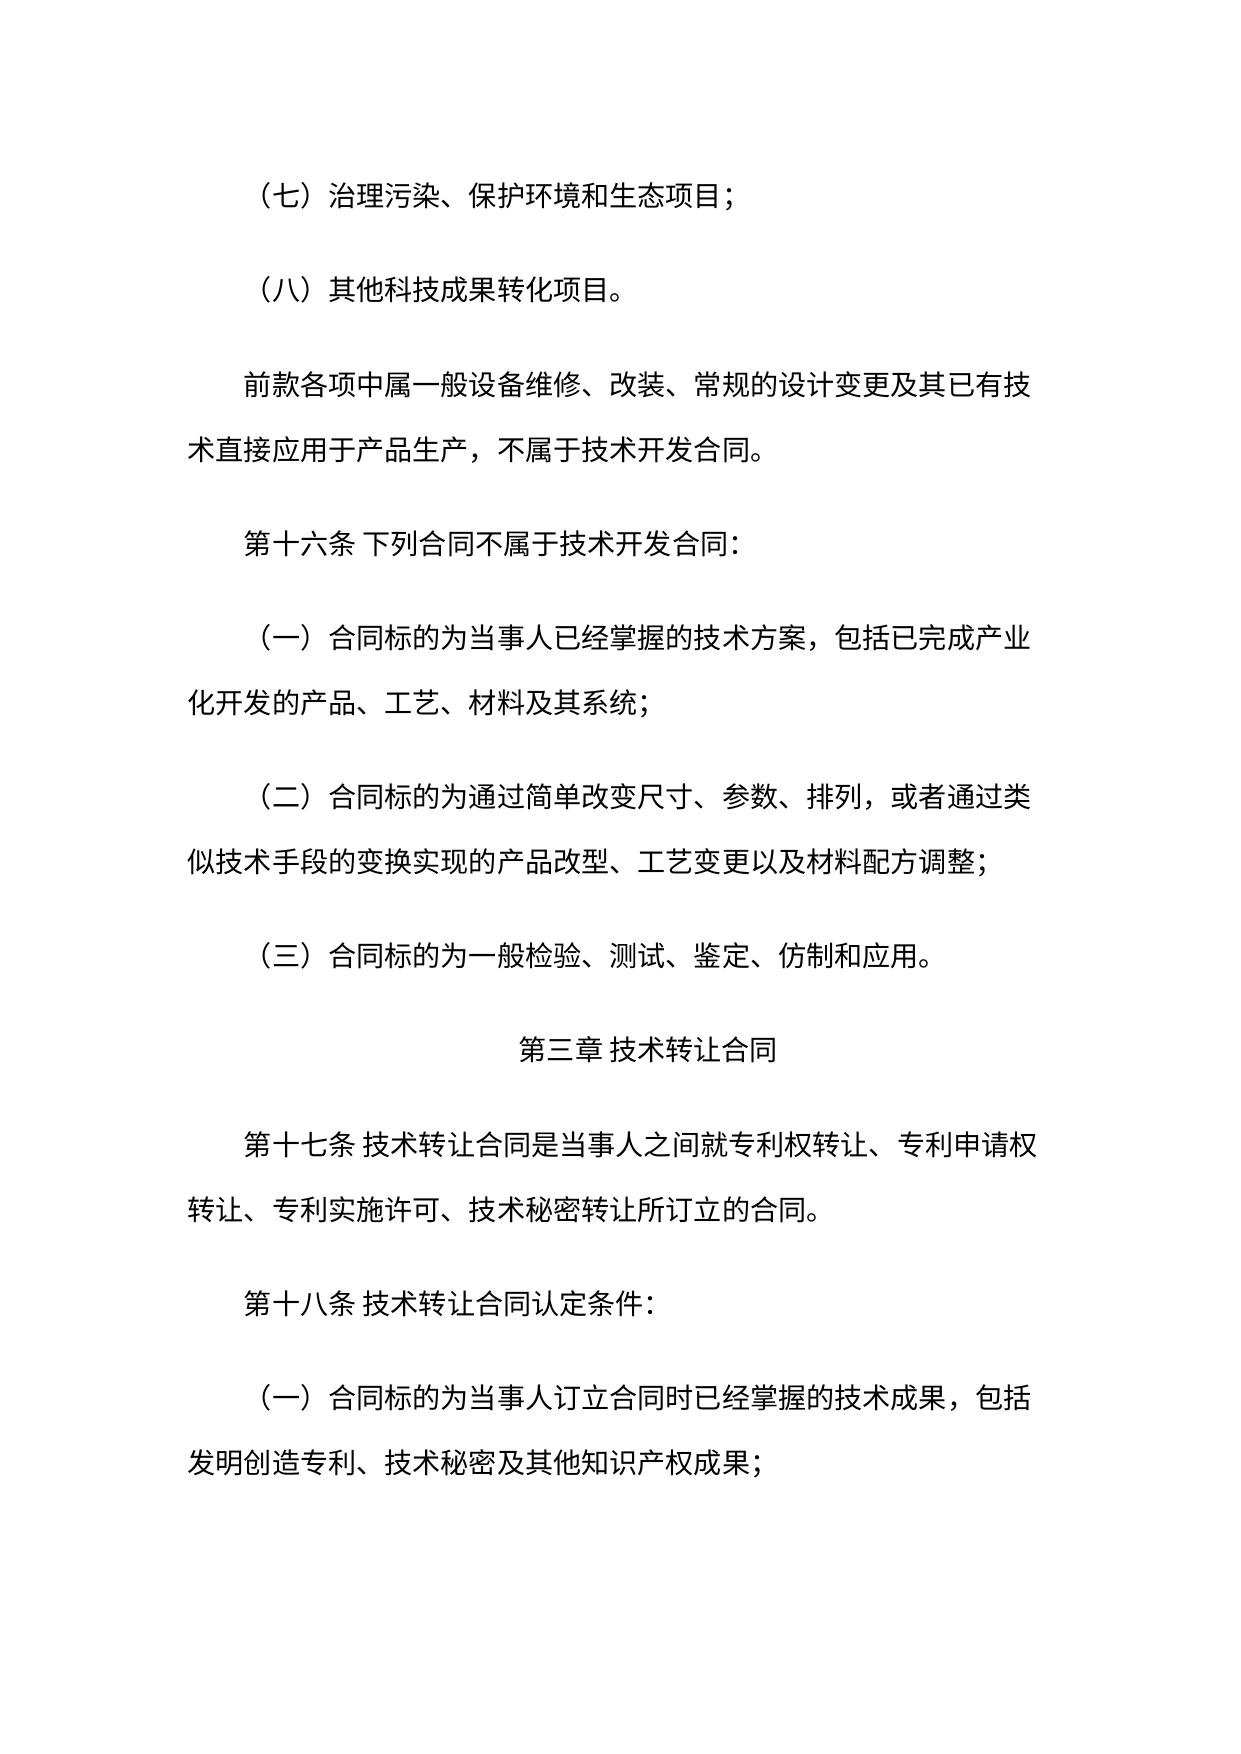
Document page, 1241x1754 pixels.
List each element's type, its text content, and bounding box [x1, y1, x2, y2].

text （三）合同标的为一般检验、测试、鉴定、仿制和应用。 [187, 922, 1053, 987]
text 第十六条 下列合同不属于技术开发合同： [187, 509, 1053, 574]
text 第三章 技术转让合同 [187, 1016, 1053, 1081]
text （一）合同标的为当事人已经掌握的技术方案，包括已完成产业化开发的产品、工艺、材料及其系统； [187, 604, 1053, 734]
text （八）其他科技成果转化项目。 [187, 256, 1053, 321]
text （七）治理污染、保护环境和生态项目； [187, 162, 1053, 227]
text （二）合同标的为通过简单改变尺寸、参数、排列，或者通过类似技术手段的变换实现的产品改型、工艺变更以及材料配方调整； [187, 763, 1053, 893]
text 第十八条 技术转让合同认定条件： [187, 1269, 1053, 1334]
text （一）合同标的为当事人订立合同时已经掌握的技术成果，包括发明创造专利、技术秘密及其他知识产权成果； [187, 1364, 1053, 1494]
text 前款各项中属一般设备维修、改装、常规的设计变更及其已有技术直接应用于产品生产，不属于技术开发合同。 [187, 350, 1053, 480]
text 第十七条 技术转让合同是当事人之间就专利权转让、专利申请权转让、专利实施许可、技术秘密转让所订立的合同。 [187, 1110, 1053, 1240]
